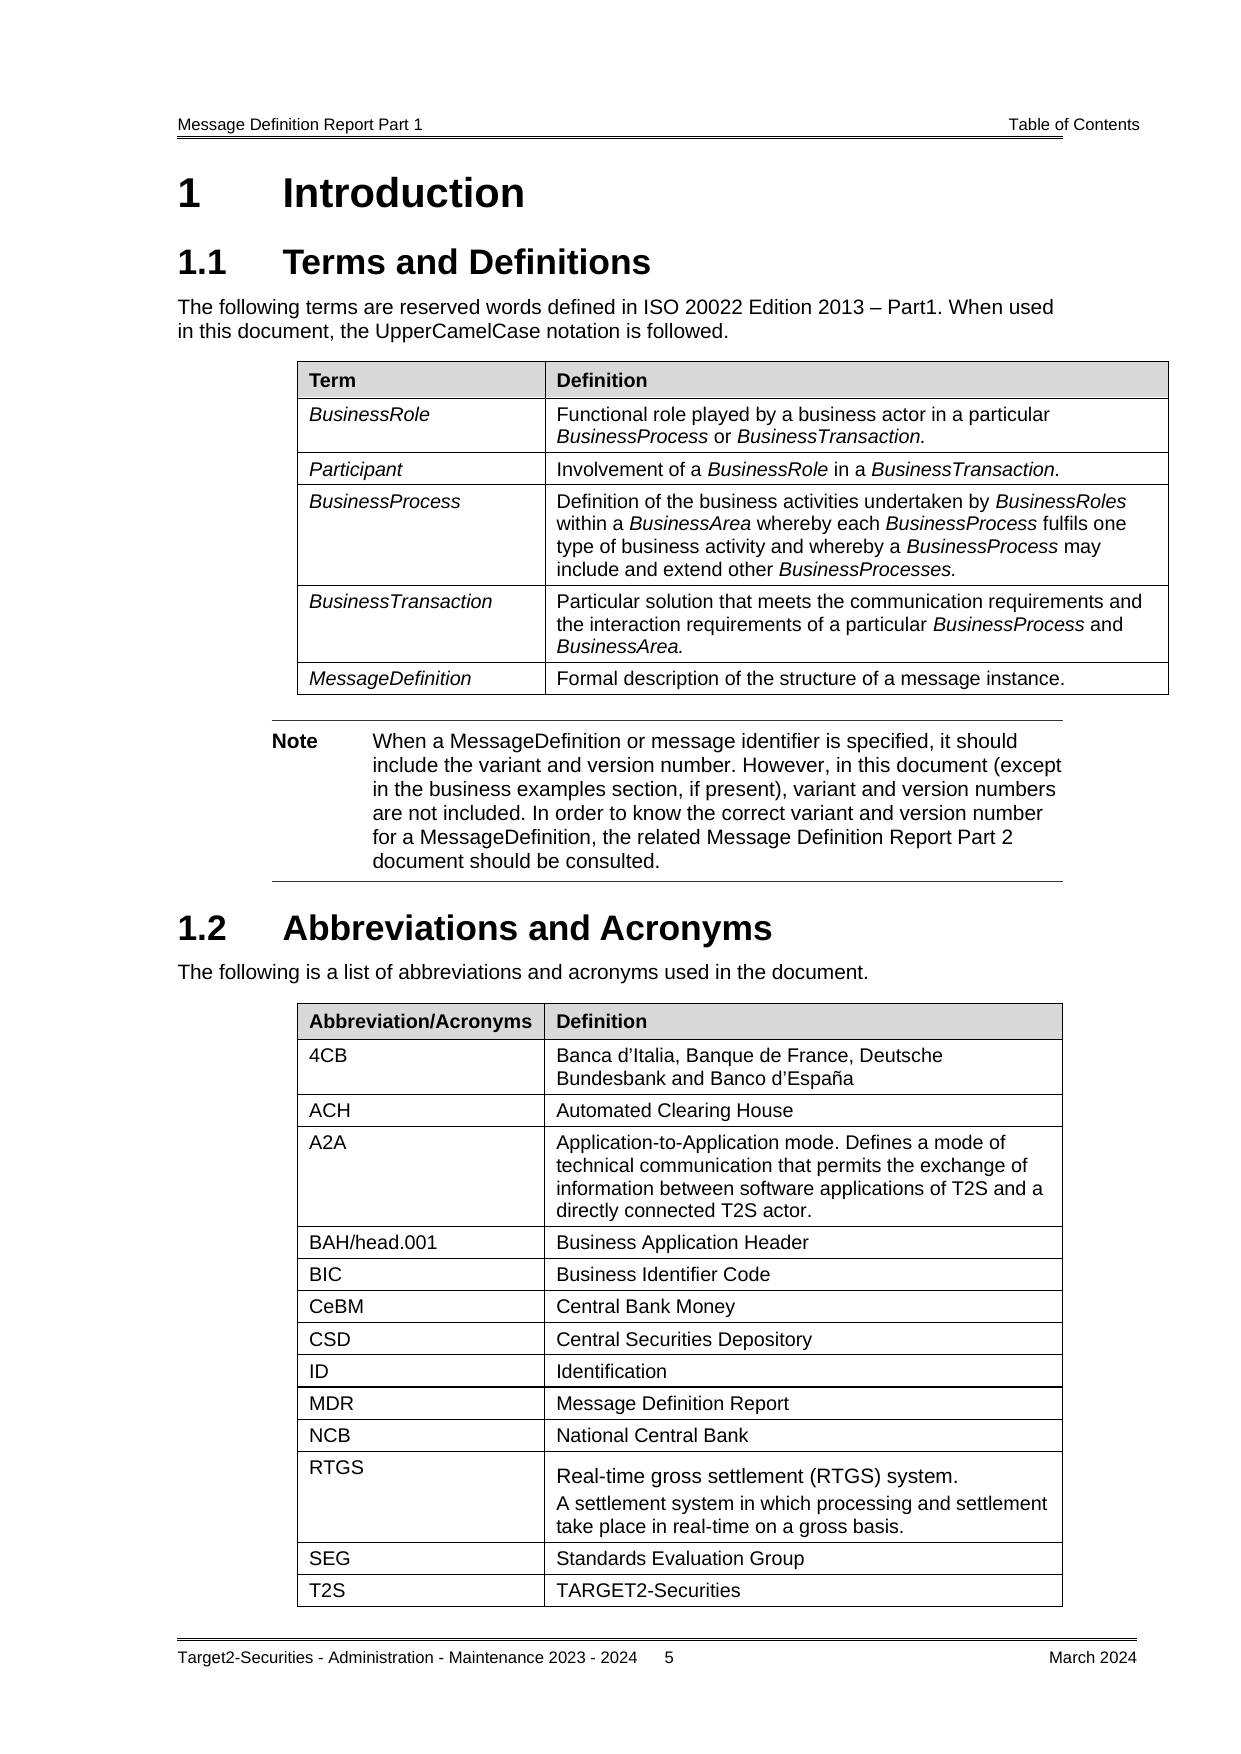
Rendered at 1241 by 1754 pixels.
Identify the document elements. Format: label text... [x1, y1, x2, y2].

table_cell CeBM [298, 1291, 544, 1322]
text The following terms are reserved words defined in ISO 20022 Edition 2013 – Part1. When used in this document, the UpperCamelCase notation is followed. [177, 294, 1063, 342]
table_cell A2A [298, 1127, 544, 1226]
subtitle Introduction [177, 168, 1063, 216]
table_cell Application-to-Application mode. Defines a mode of technical communication that permits the exchange of information between software applications of T2S and a directly connected T2S actor. [545, 1127, 1062, 1226]
table_cell BIC [298, 1259, 544, 1290]
table_cell Standards Evaluation Group [545, 1543, 1062, 1574]
table_header Definition [546, 362, 1168, 397]
table_cell Participant [298, 453, 545, 484]
table_cell Particular solution that meets the communication requirements and the interaction requirements of a particular BusinessProcess and BusinessArea. [546, 586, 1168, 662]
table_cell 4CB [298, 1040, 544, 1094]
table_cell BusinessTransaction [298, 586, 545, 662]
table_cell BAH/head.001 [298, 1227, 544, 1258]
table_header Term [298, 362, 545, 397]
table_cell T2S [298, 1575, 544, 1606]
table_cell Real-time gross settlement (RTGS) system. A settlement system in which processing and settlement take place in real-time on a gross basis. [545, 1452, 1062, 1542]
table_header Definition [545, 1004, 1062, 1039]
table_cell ACH [298, 1095, 544, 1126]
table_cell ID [298, 1355, 544, 1386]
table_cell CSD [298, 1323, 544, 1354]
text When a MessageDefinition or message identifier is specified, it should include the variant and version number. However, in this document (except in the business examples section, if present), variant and version numbers are not included. In order to know the correct variant and version number for a MessageDefinition, the related Message Definition Report Part 2 document should be consulted. [272, 721, 1063, 881]
table_cell NCB [298, 1420, 544, 1451]
table_cell Message Definition Report [545, 1388, 1062, 1418]
table_cell BusinessProcess [298, 485, 545, 584]
table_cell Central Bank Money [545, 1291, 1062, 1322]
table_cell Functional role played by a business actor in a particular BusinessProcess or BusinessTransaction. [546, 399, 1168, 452]
table_cell Business Identifier Code [545, 1259, 1062, 1290]
text The following is a list of abbreviations and acronyms used in the document. [177, 960, 1063, 984]
subtitle Abbreviations and Acronyms [177, 907, 1063, 947]
table_cell SEG [298, 1543, 544, 1574]
table_cell Definition of the business activities undertaken by BusinessRoles within a BusinessArea whereby each BusinessProcess fulfils one type of business activity and whereby a BusinessProcess may include and extend other BusinessProcesses. [546, 485, 1168, 584]
table_cell Business Application Header [545, 1227, 1062, 1258]
table_cell National Central Bank [545, 1420, 1062, 1451]
subtitle Terms and Definitions [177, 241, 1063, 282]
table_header Abbreviation/Acronyms [298, 1004, 544, 1039]
table_cell Involvement of a BusinessRole in a BusinessTransaction. [546, 453, 1168, 484]
table_cell Central Securities Depository [545, 1323, 1062, 1354]
table_cell Formal description of the structure of a message instance. [546, 663, 1168, 694]
table_cell MDR [298, 1388, 544, 1418]
table_cell MessageDefinition [298, 663, 545, 694]
table_cell Banca d’Italia, Banque de France, Deutsche Bundesbank and Banco d’España [545, 1040, 1062, 1094]
table_cell RTGS [298, 1452, 544, 1542]
table_cell BusinessRole [298, 399, 545, 452]
table_cell Automated Clearing House [545, 1095, 1062, 1126]
table_cell Identification [545, 1355, 1062, 1386]
table_cell TARGET2-Securities [545, 1575, 1062, 1606]
